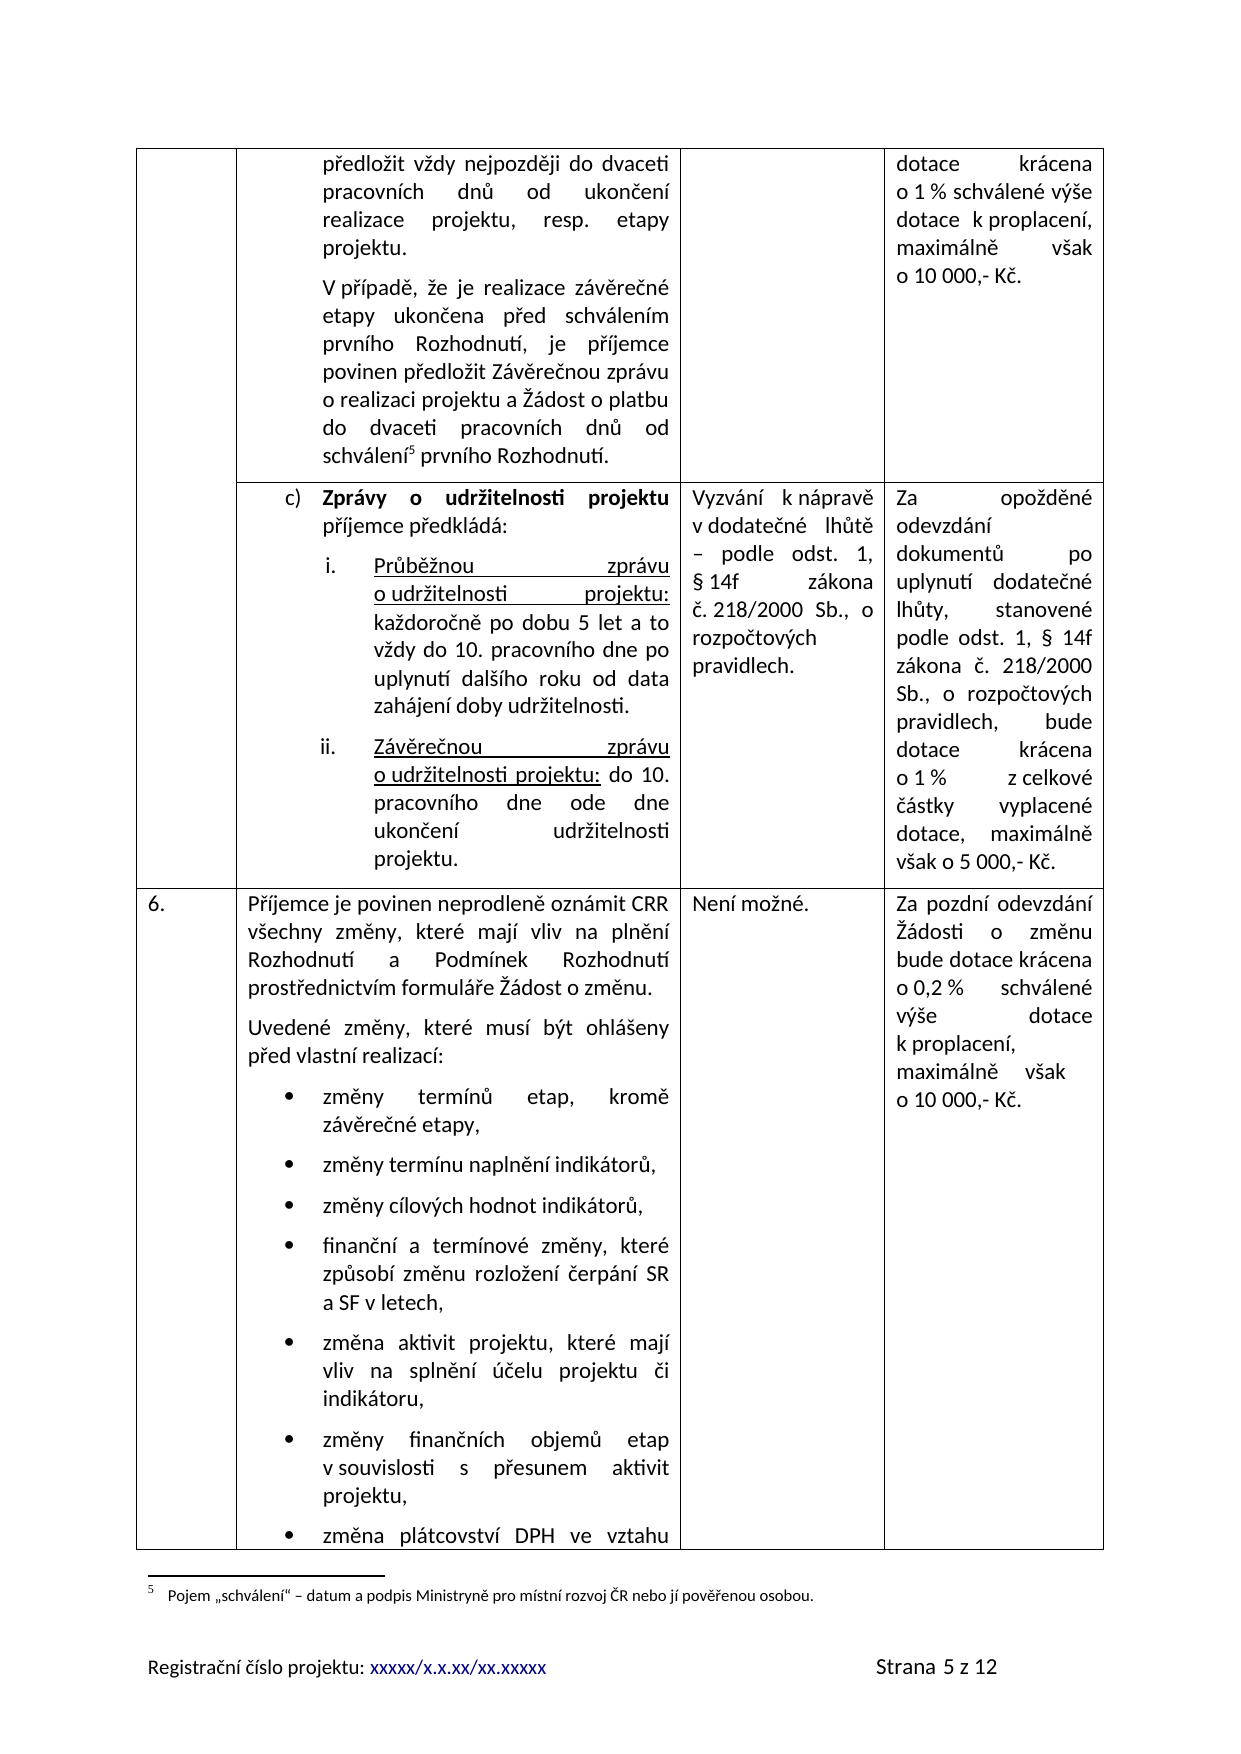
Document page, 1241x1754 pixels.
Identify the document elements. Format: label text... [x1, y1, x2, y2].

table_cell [885, 149, 1103, 482]
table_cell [237, 149, 680, 482]
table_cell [237, 889, 680, 1549]
table_cell Vyzvání k nápravě v dodatečné lhůtě – podle odst. 1, § 14f zákona č. 218/2000 Sb., o rozpočtových pravidlech. [681, 483, 884, 888]
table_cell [681, 149, 884, 482]
table_cell Není možné. [681, 889, 884, 1549]
table_cell Zprávy o udržitelnosti projektu příjemce předkládá: Průběžnou zprávu o udržitelnosti projektu: každoročně po dobu 5 let a to vždy do 10. pracovního dne po uplynutí dalšího roku od data zahájení doby udržitelnosti. Závěrečnou zprávu o udržitelnosti projektu: do 10. pracovního dne ode dne ukončení udržitelnosti projektu. [237, 483, 680, 888]
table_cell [885, 889, 1103, 1549]
table_cell Za opožděné odevzdání dokumentů po uplynutí dodatečné lhůty, stanovené podle odst. 1, § 14f zákona č. 218/2000 Sb., o rozpočtových pravidlech, bude dotace krácena o 1 % z celkové částky vyplacené dotace, maximálně však o 5 000,- Kč. [885, 483, 1103, 888]
table_cell 6. [137, 889, 236, 1549]
